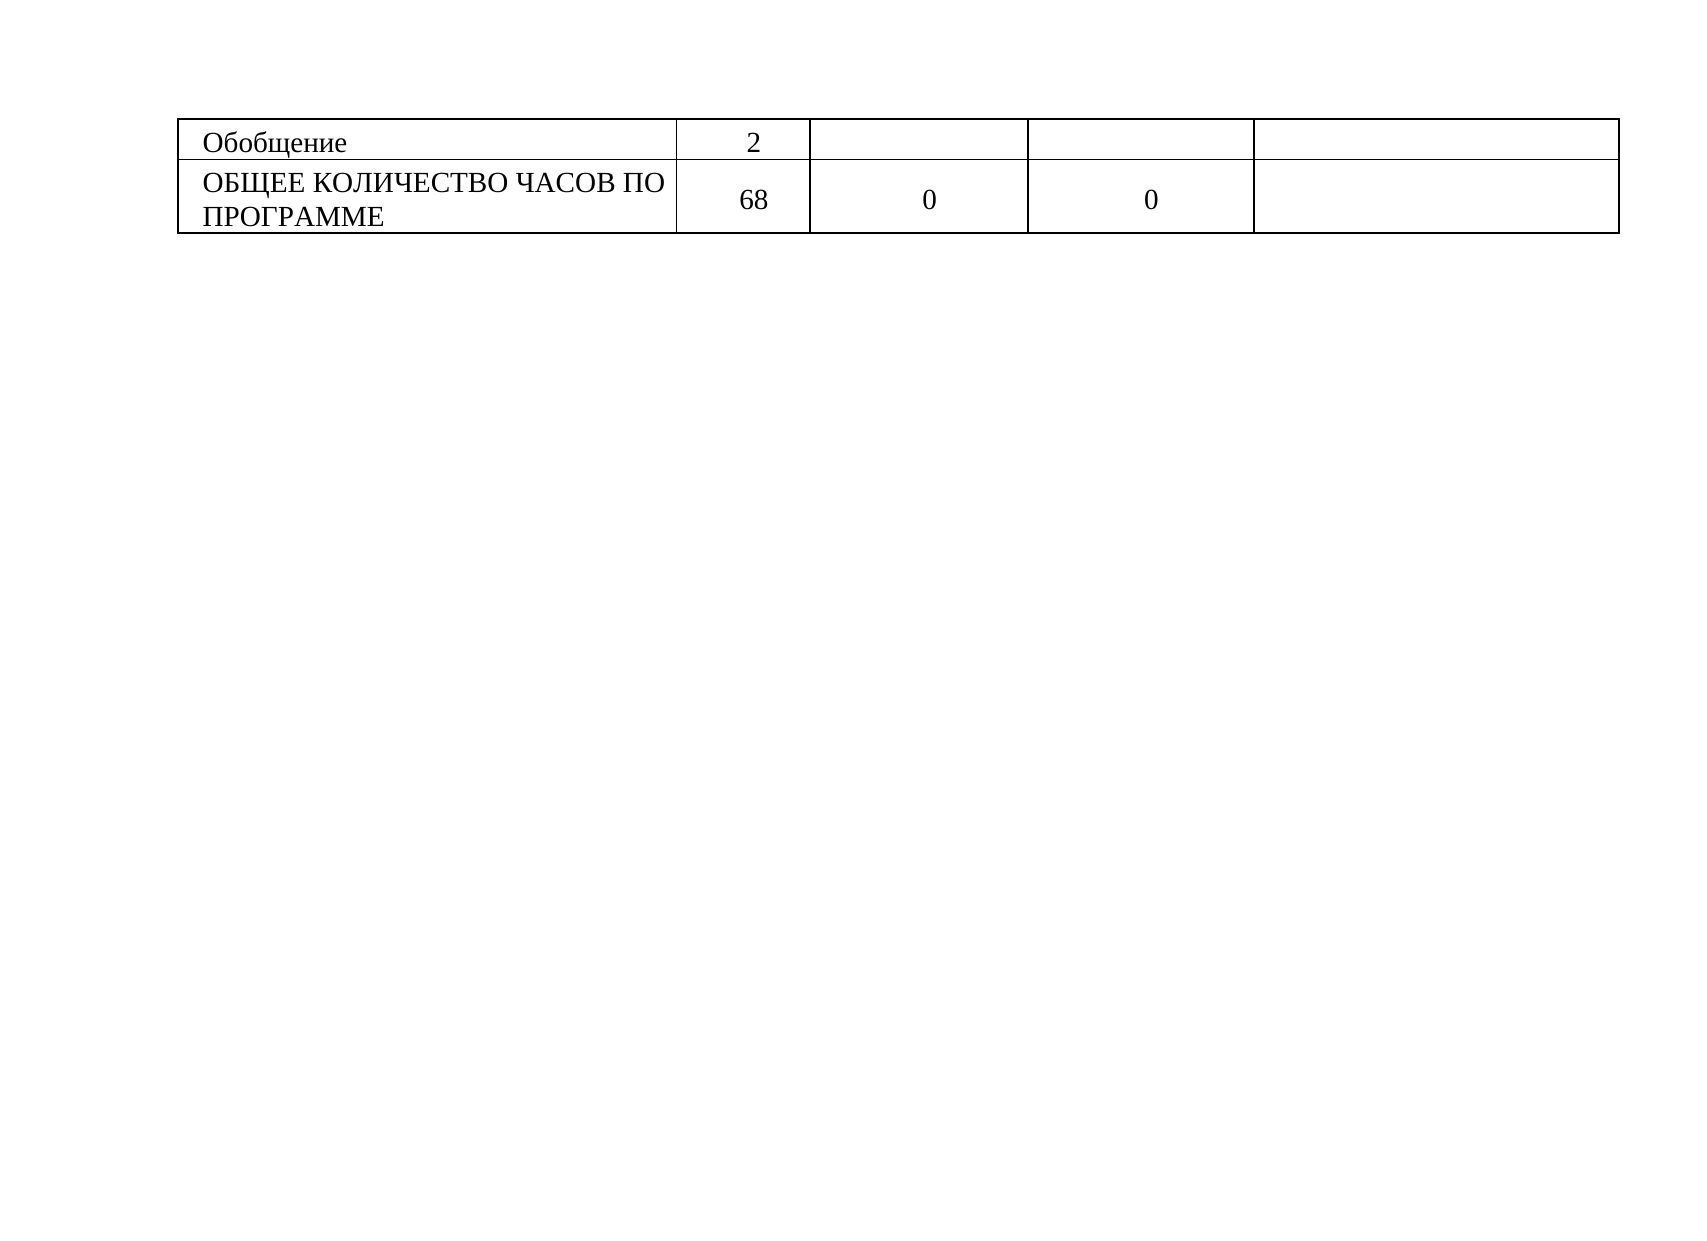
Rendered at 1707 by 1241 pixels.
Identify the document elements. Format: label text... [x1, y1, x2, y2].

table_cell Обобщение [179, 120, 676, 158]
table_cell 0 [1029, 160, 1253, 232]
table_cell [811, 120, 1027, 158]
table_cell [1029, 120, 1253, 158]
table_cell 0 [811, 160, 1027, 232]
table_cell ОБЩЕЕ КОЛИЧЕСТВО ЧАСОВ ПО ПРОГРАММЕ [179, 160, 676, 232]
table_cell [1255, 160, 1618, 232]
table_cell 68 [677, 160, 809, 232]
table_cell [1255, 120, 1618, 158]
table_cell 2 [677, 120, 809, 158]
